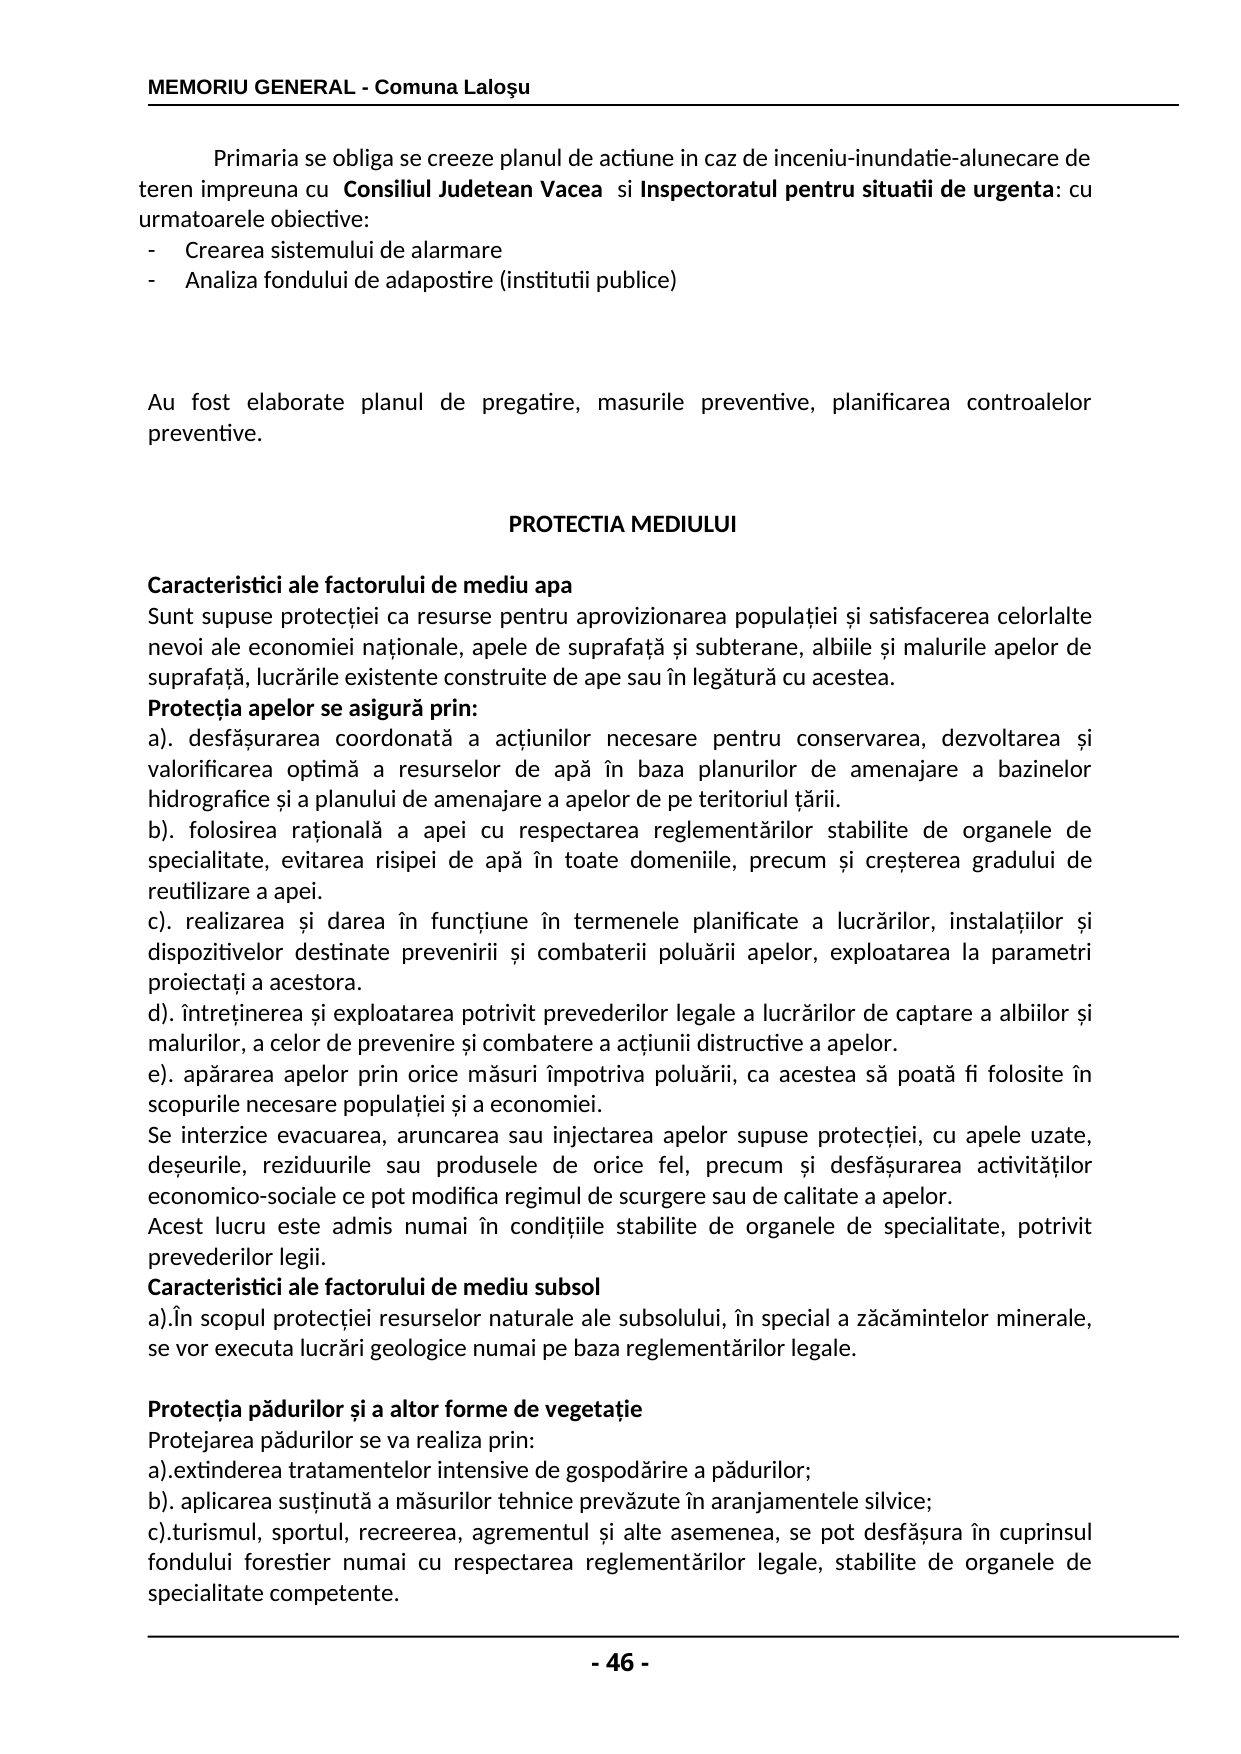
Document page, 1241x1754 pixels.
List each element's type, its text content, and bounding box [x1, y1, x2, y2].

text Protejarea pădurilor se va realiza prin: [148, 1424, 1092, 1455]
text Au fost elaborate planul de pregatire, masurile preventive, planificarea controalelor preventive. [148, 386, 1092, 447]
text a).extinderea tratamentelor intensive de gospodărire a pădurilor; [148, 1455, 1092, 1485]
text b). folosirea raţională a apei cu respectarea reglementărilor stabilite de organele de specialitate, evitarea risipei de apă în toate domeniile, precum şi creşterea gradului de reutilizare a apei. [148, 814, 1092, 905]
text Caracteristici ale factorului de mediu apa [148, 569, 1092, 600]
text Acest lucru este admis numai în condiţiile stabilite de organele de specialitate, potrivit prevederilor legii. [148, 1211, 1092, 1272]
text Primaria se obliga se creeze planul de actiune in caz de inceniu-inundatie-alunecare de teren impreuna cu Consiliul Judetean Vacea si Inspectoratul pentru situatii de urgenta: cu urmatoarele obiective: [138, 142, 1092, 234]
text d). întreţinerea şi exploatarea potrivit prevederilor legale a lucrărilor de captare a albiilor şi malurilor, a celor de prevenire şi combatere a acţiunii distructive a apelor. [148, 997, 1092, 1058]
text c). realizarea şi darea în funcţiune în termenele planificate a lucrărilor, instalaţiilor şi dispozitivelor destinate prevenirii şi combaterii poluării apelor, exploatarea la parametri proiectaţi a acestora. [148, 905, 1092, 997]
list Analiza fondului de adapostire (institutii publice) [148, 264, 1092, 295]
list Crearea sistemului de alarmare [148, 234, 1092, 264]
text e). apărarea apelor prin orice măsuri împotriva poluării, ca acestea să poată fi folosite în scopurile necesare populaţiei şi a economiei. [148, 1058, 1092, 1119]
text b). aplicarea susţinută a măsurilor tehnice prevăzute în aranjamentele silvice; [148, 1485, 1092, 1516]
text Caracteristici ale factorului de mediu subsol [148, 1272, 1092, 1302]
text Protecţia apelor se asigură prin: [148, 692, 1092, 722]
text c).turismul, sportul, recreerea, agrementul şi alte asemenea, se pot desfăşura în cuprinsul fondului forestier numai cu respectarea reglementărilor legale, stabilite de organele de specialitate competente. [148, 1516, 1092, 1607]
text Se interzice evacuarea, aruncarea sau injectarea apelor supuse protecţiei, cu apele uzate, deşeurile, reziduurile sau produsele de orice fel, precum şi desfăşurarea activităţilor economico-sociale ce pot modifica regimul de scurgere sau de calitate a apelor. [148, 1119, 1092, 1211]
text Sunt supuse protecţiei ca resurse pentru aprovizionarea populaţiei şi satisfacerea celorlalte nevoi ale economiei naţionale, apele de suprafaţă şi subterane, albiile şi malurile apelor de suprafaţă, lucrările existente construite de ape sau în legătură cu acestea. [148, 600, 1092, 692]
text a). desfăşurarea coordonată a acţiunilor necesare pentru conservarea, dezvoltarea şi valorificarea optimă a resurselor de apă în baza planurilor de amenajare a bazinelor hidrografice şi a planului de amenajare a apelor de pe teritoriul ţării. [148, 722, 1092, 814]
text PROTECTIA MEDIULUI [148, 508, 1092, 539]
text Protecţia pădurilor şi a altor forme de vegetaţie [148, 1394, 1092, 1424]
text a).În scopul protecţiei resurselor naturale ale subsolului, în special a zăcămintelor minerale, se vor executa lucrări geologice numai pe baza reglementărilor legale. [148, 1302, 1092, 1363]
